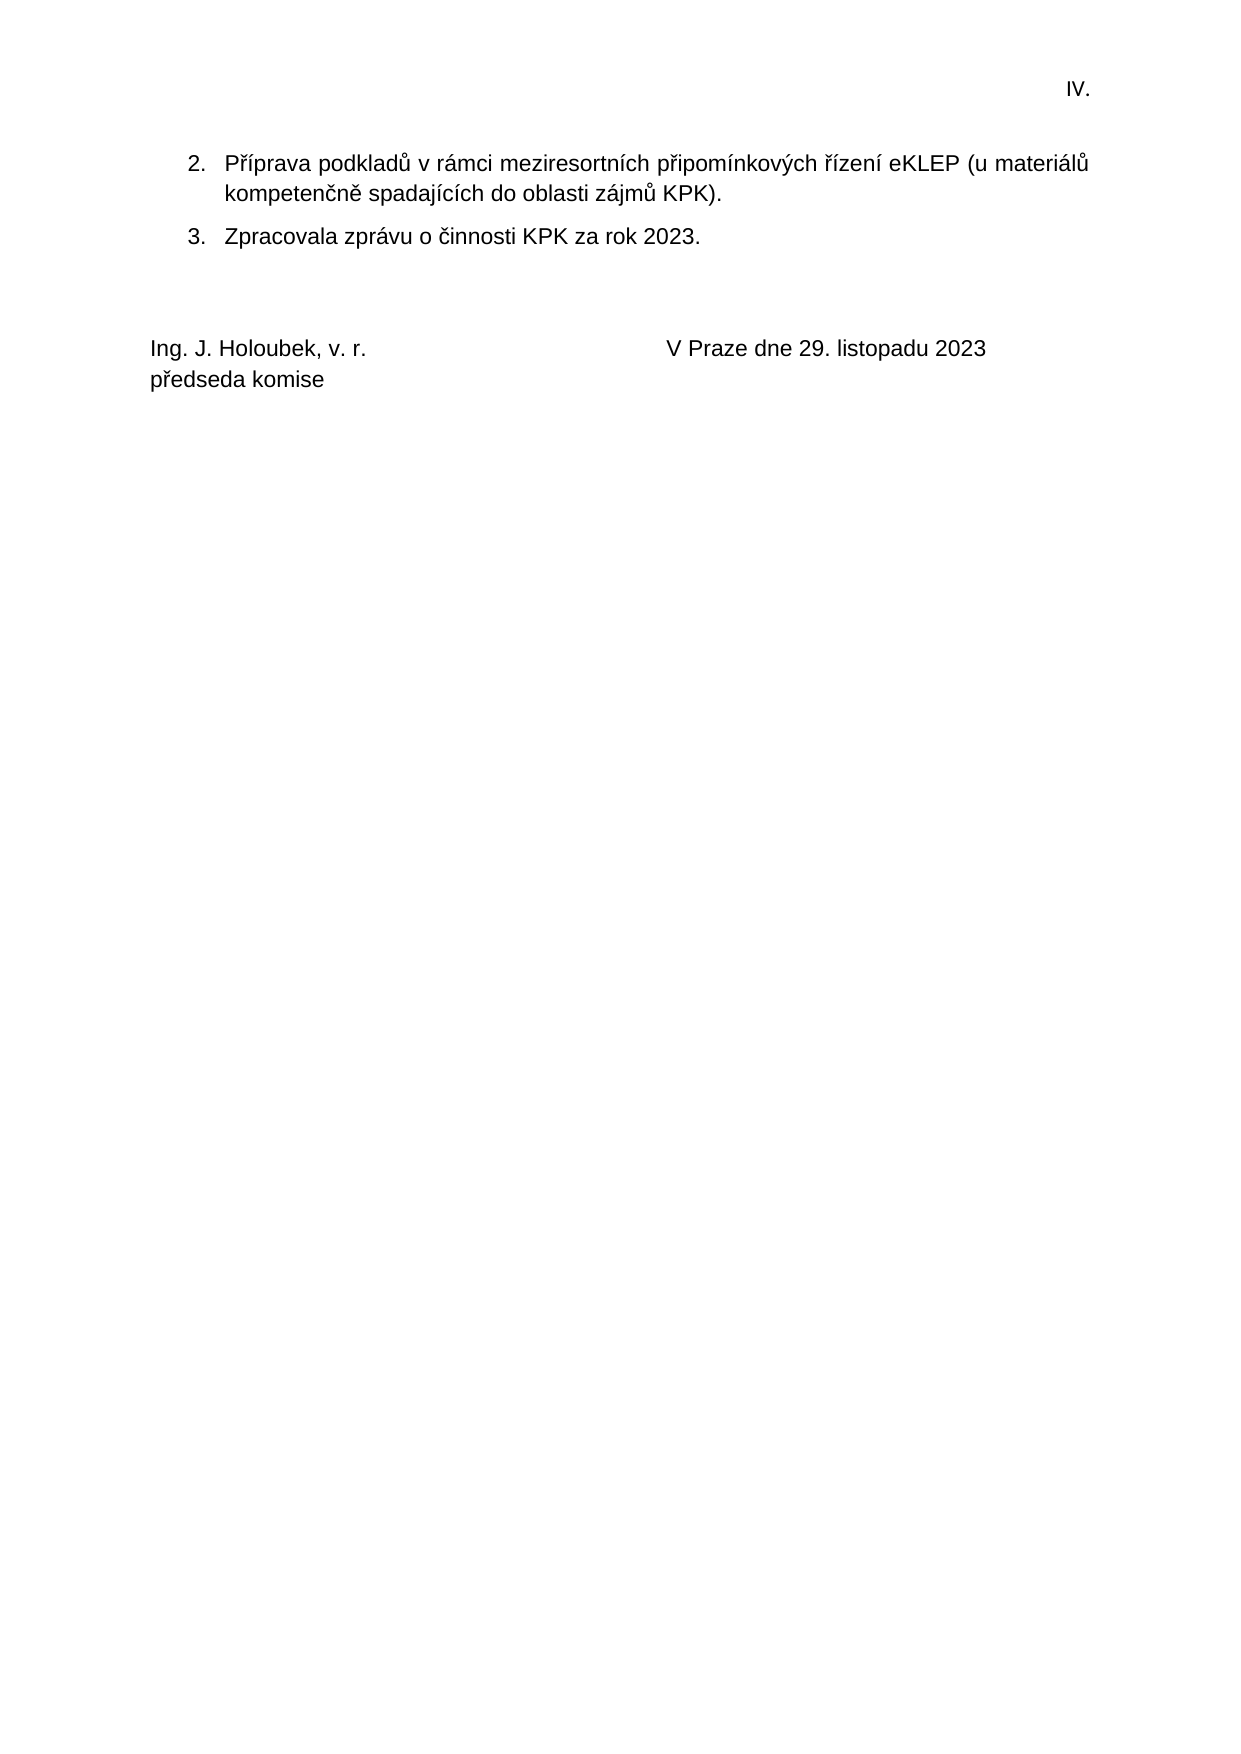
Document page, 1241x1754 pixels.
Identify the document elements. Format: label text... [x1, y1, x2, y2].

text předseda komise [150, 366, 1090, 392]
text Ing. J. Holoubek, v. r. V Praze dne 29. listopadu 2023 [150, 335, 1090, 362]
list Zpracovala zprávu o činnosti KPK za rok 2023. [187, 223, 1090, 249]
list Příprava podkladů v rámci meziresortních připomínkových řízení eKLEP (u materiálů kompetenčně spadajících do oblasti zájmů KPK). [187, 150, 1090, 207]
